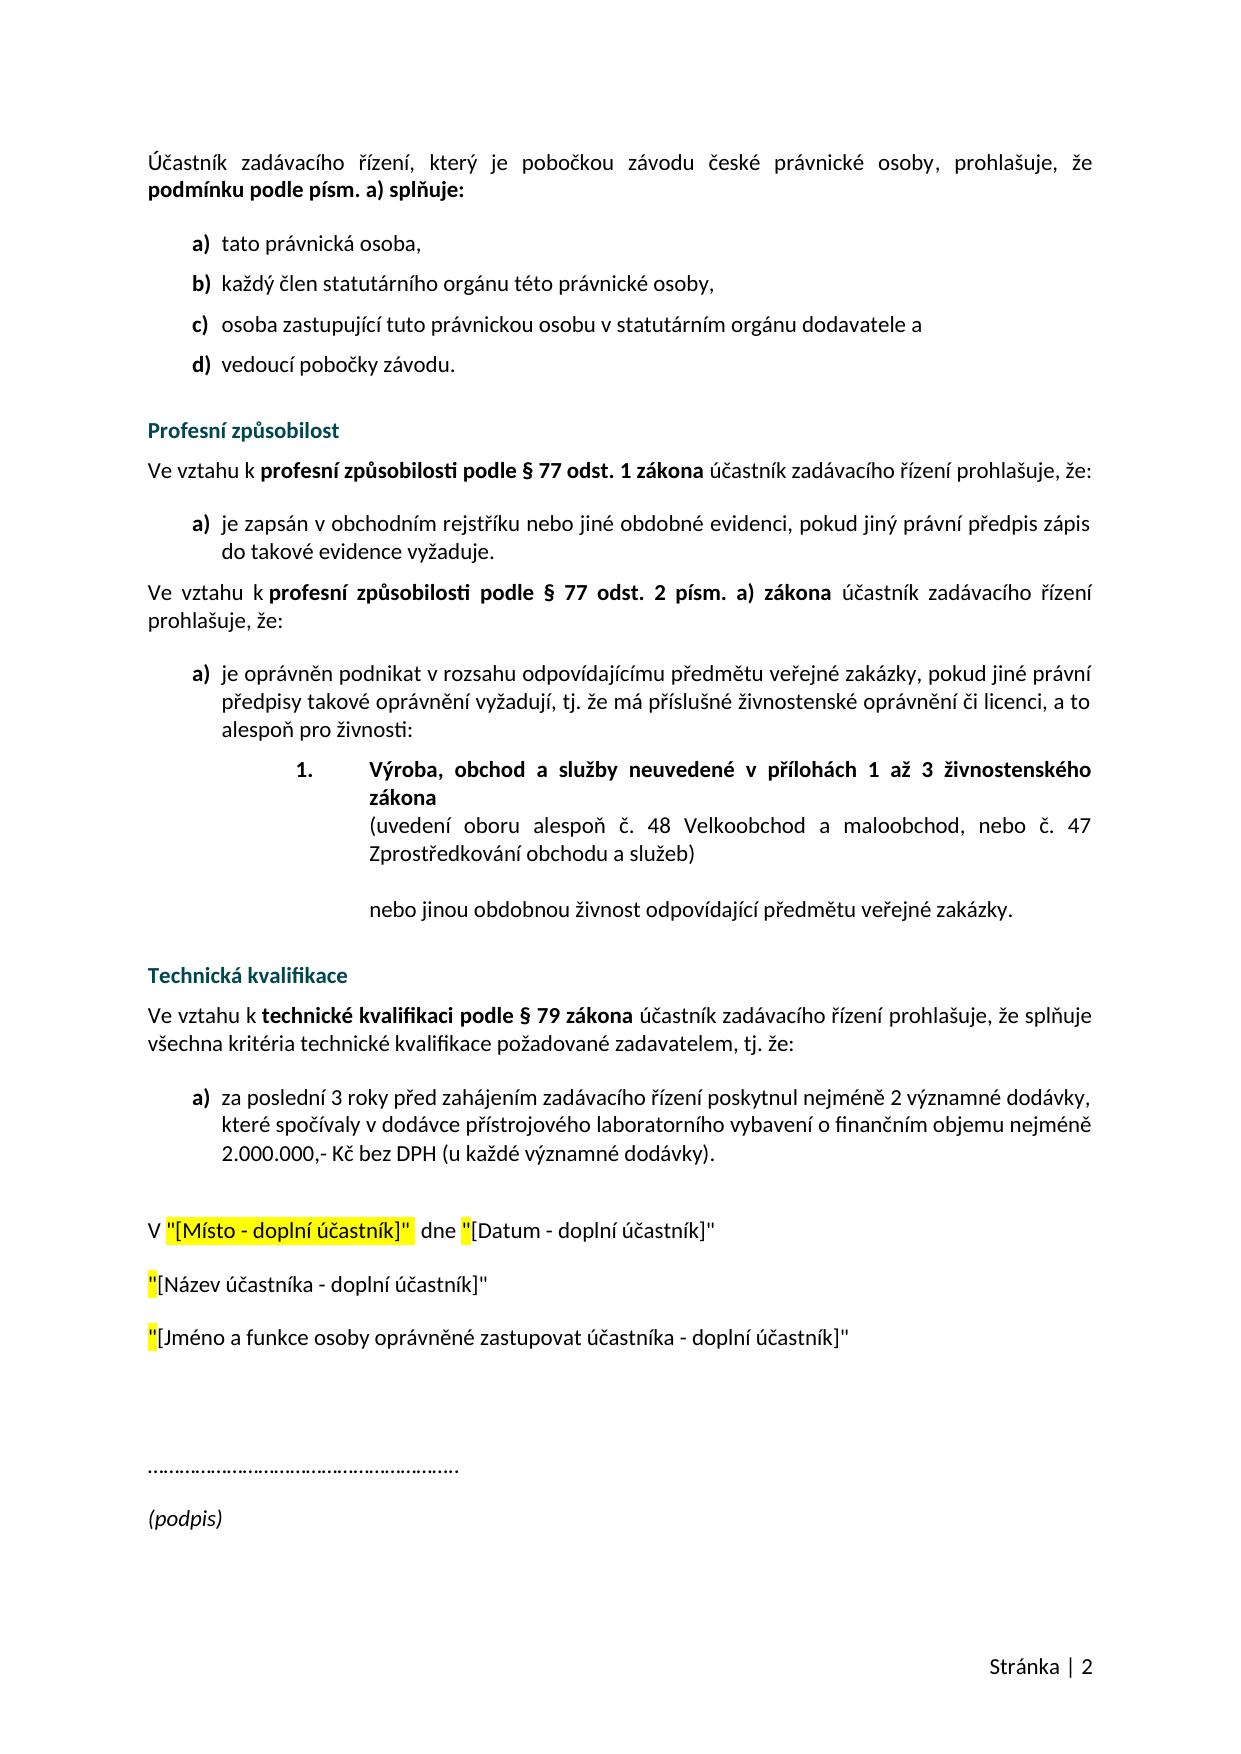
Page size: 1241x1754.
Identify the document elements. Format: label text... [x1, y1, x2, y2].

text Účastník zadávacího řízení, který je pobočkou závodu české právnické osoby, prohlašuje, že podmínku podle písm. a) splňuje: [148, 148, 1093, 204]
list Výroba, obchod a služby neuvedené v přílohách 1 až 3 živnostenského zákona [295, 755, 1093, 811]
list tato právnická osoba, [192, 229, 1093, 257]
text Ve vztahu k profesní způsobilosti podle § 77 odst. 2 písm. a) zákona účastník zadávacího řízení prohlašuje, že: [148, 578, 1093, 634]
text (podpis) [148, 1504, 1093, 1532]
list je oprávněn podnikat v rozsahu odpovídajícímu předmětu veřejné zakázky, pokud jiné právní předpisy takové oprávnění vyžadují, tj. že má příslušné živnostenské oprávnění či licenci, a to alespoň pro živnosti: [192, 659, 1093, 743]
list za poslední 3 roky před zahájením zadávacího řízení poskytnul nejméně 2 významné dodávky, které spočívaly v dodávce přístrojového laboratorního vybavení o finančním objemu nejméně 2.000.000,- Kč bez DPH (u každé významné dodávky). [192, 1083, 1093, 1167]
text Ve vztahu k profesní způsobilosti podle § 77 odst. 1 zákona účastník zadávacího řízení prohlašuje, že: [148, 456, 1093, 484]
text ………………………………………………….. [148, 1451, 1093, 1479]
text Technická kvalifikace [148, 961, 1093, 989]
list osoba zastupující tuto právnickou osobu v statutárním orgánu dodavatele a [192, 310, 1093, 338]
text Ve vztahu k technické kvalifikaci podle § 79 zákona účastník zadávacího řízení prohlašuje, že splňuje všechna kritéria technické kvalifikace požadované zadavatelem, tj. že: [148, 1002, 1093, 1058]
list nebo jinou obdobnou živnost odpovídající předmětu veřejné zakázky. [369, 896, 1093, 923]
text V dne [148, 1217, 166, 1245]
list je zapsán v obchodním rejstříku nebo jiné obdobné evidenci, pokud jiný právní předpis zápis do takové evidence vyžaduje. [192, 509, 1093, 565]
text Profesní způsobilost [148, 416, 1093, 444]
text V dne [471, 1217, 1093, 1245]
list (uvedení oboru alespoň č. 48 Velkoobchod a maloobchod, nebo č. 47 Zprostředkování obchodu a služeb) [369, 811, 1093, 867]
list vedoucí pobočky závodu. [192, 350, 1093, 378]
text V dne [415, 1217, 461, 1245]
list každý člen statutárního orgánu této právnické osoby, [192, 269, 1093, 297]
